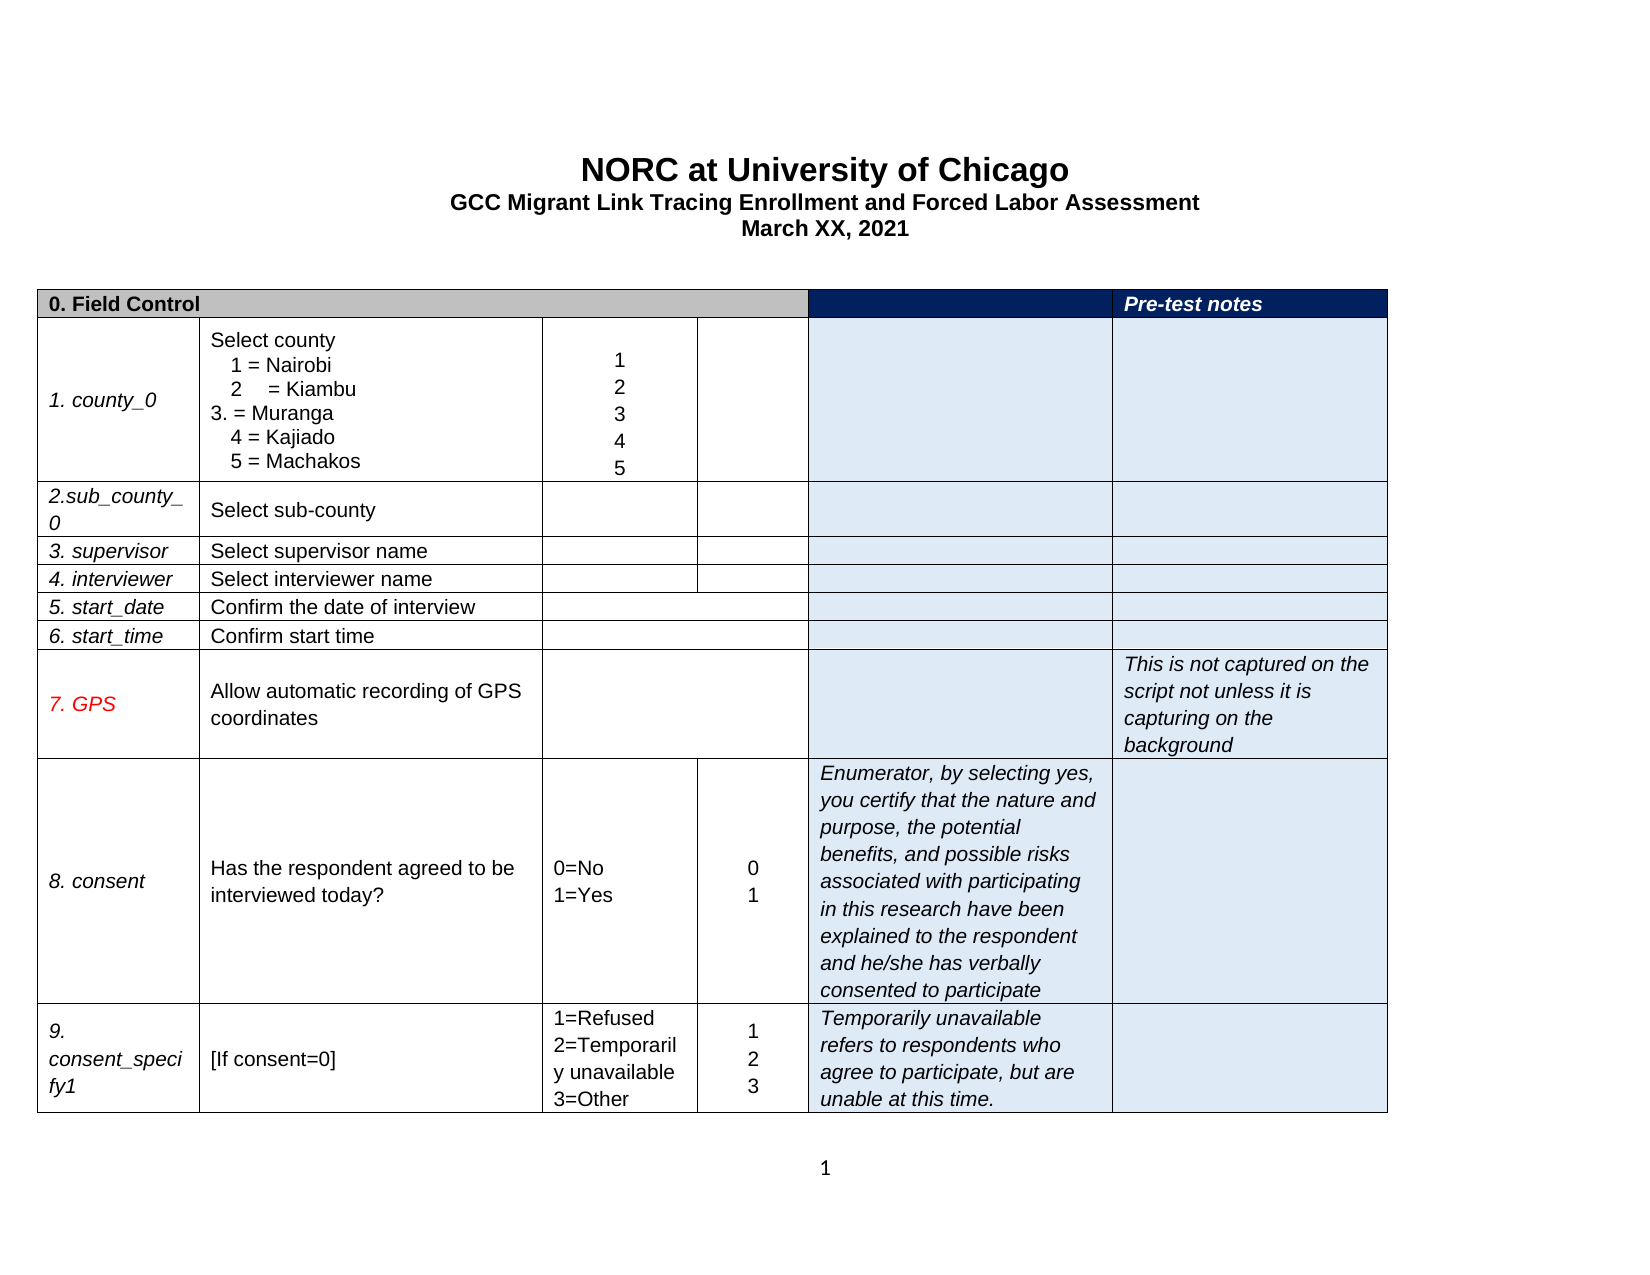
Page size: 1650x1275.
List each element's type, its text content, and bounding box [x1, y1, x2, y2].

table_cell [1113, 565, 1387, 592]
table_cell [809, 565, 1112, 592]
table_cell This is not captured on the script not unless it is capturing on the background [1113, 650, 1387, 758]
table_cell [698, 537, 808, 564]
table_cell [1113, 318, 1387, 481]
table_cell 8. consent [38, 759, 199, 1003]
table_cell [1113, 621, 1387, 648]
table_cell [1113, 482, 1387, 536]
table_cell [543, 537, 697, 564]
table_cell 7. GPS [38, 650, 199, 758]
table_cell [809, 482, 1112, 536]
table_cell [543, 650, 808, 758]
table_cell [809, 318, 1112, 481]
table_cell [1113, 759, 1387, 1003]
table_cell Enumerator, by selecting yes, you certify that the nature and purpose, the potential benefits, and possible risks associated with participating in this research have been explained to the respondent and he/she has verbally consented to participate [809, 759, 1112, 1003]
table_cell [698, 318, 808, 481]
table_cell [698, 482, 808, 536]
table_header 0. Field Control [38, 290, 808, 317]
table_cell Select county 1 = Nairobi = Kiambu 3. = Muranga 4 = Kajiado 5 = Machakos [200, 318, 542, 481]
table_cell 1. county_0 [38, 318, 199, 481]
table_cell 6. start_time [38, 621, 199, 648]
table_cell [698, 565, 808, 592]
table_cell Select interviewer name [200, 565, 542, 592]
table_cell [1113, 1004, 1387, 1112]
table_cell [1113, 593, 1387, 620]
table_cell 4. interviewer [38, 565, 199, 592]
table_cell 1=Refused 2=Temporarily unavailable 3=Other [543, 1004, 697, 1112]
table_cell 1 2 3 [698, 1004, 808, 1112]
table_cell [809, 593, 1112, 620]
table_cell [543, 565, 697, 592]
table_cell Confirm start time [200, 621, 542, 648]
table_cell [543, 593, 808, 620]
table_cell 5. start_date [38, 593, 199, 620]
table_header [809, 290, 1112, 317]
table_cell Confirm the date of interview [200, 593, 542, 620]
table_cell 1 2 3 4 5 [543, 318, 697, 481]
table_cell 2.sub_county_0 [38, 482, 199, 536]
table_cell [543, 482, 697, 536]
table_cell [If consent=0] [200, 1004, 542, 1112]
text GCC Migrant Link Tracing Enrollment and Forced Labor Assessment March XX, 2021 [150, 188, 1500, 241]
table_cell Has the respondent agreed to be interviewed today? [200, 759, 542, 1003]
table_cell 9. consent_specify1 [38, 1004, 199, 1112]
table_cell [1113, 537, 1387, 564]
table_cell Select sub-county [200, 482, 542, 536]
table_cell [809, 537, 1112, 564]
text NORC at University of Chicago [150, 150, 1500, 188]
table_cell 3. supervisor [38, 537, 199, 564]
table_cell Select supervisor name [200, 537, 542, 564]
table_cell 0=No 1=Yes [543, 759, 697, 1003]
table_header Pre-test notes [1113, 290, 1387, 317]
table_cell [543, 621, 808, 648]
table_cell Allow automatic recording of GPS coordinates [200, 650, 542, 758]
table_cell [809, 621, 1112, 648]
table_cell Temporarily unavailable refers to respondents who agree to participate, but are unable at this time. [809, 1004, 1112, 1112]
table_cell [809, 650, 1112, 758]
table_cell 0 1 [698, 759, 808, 1003]
